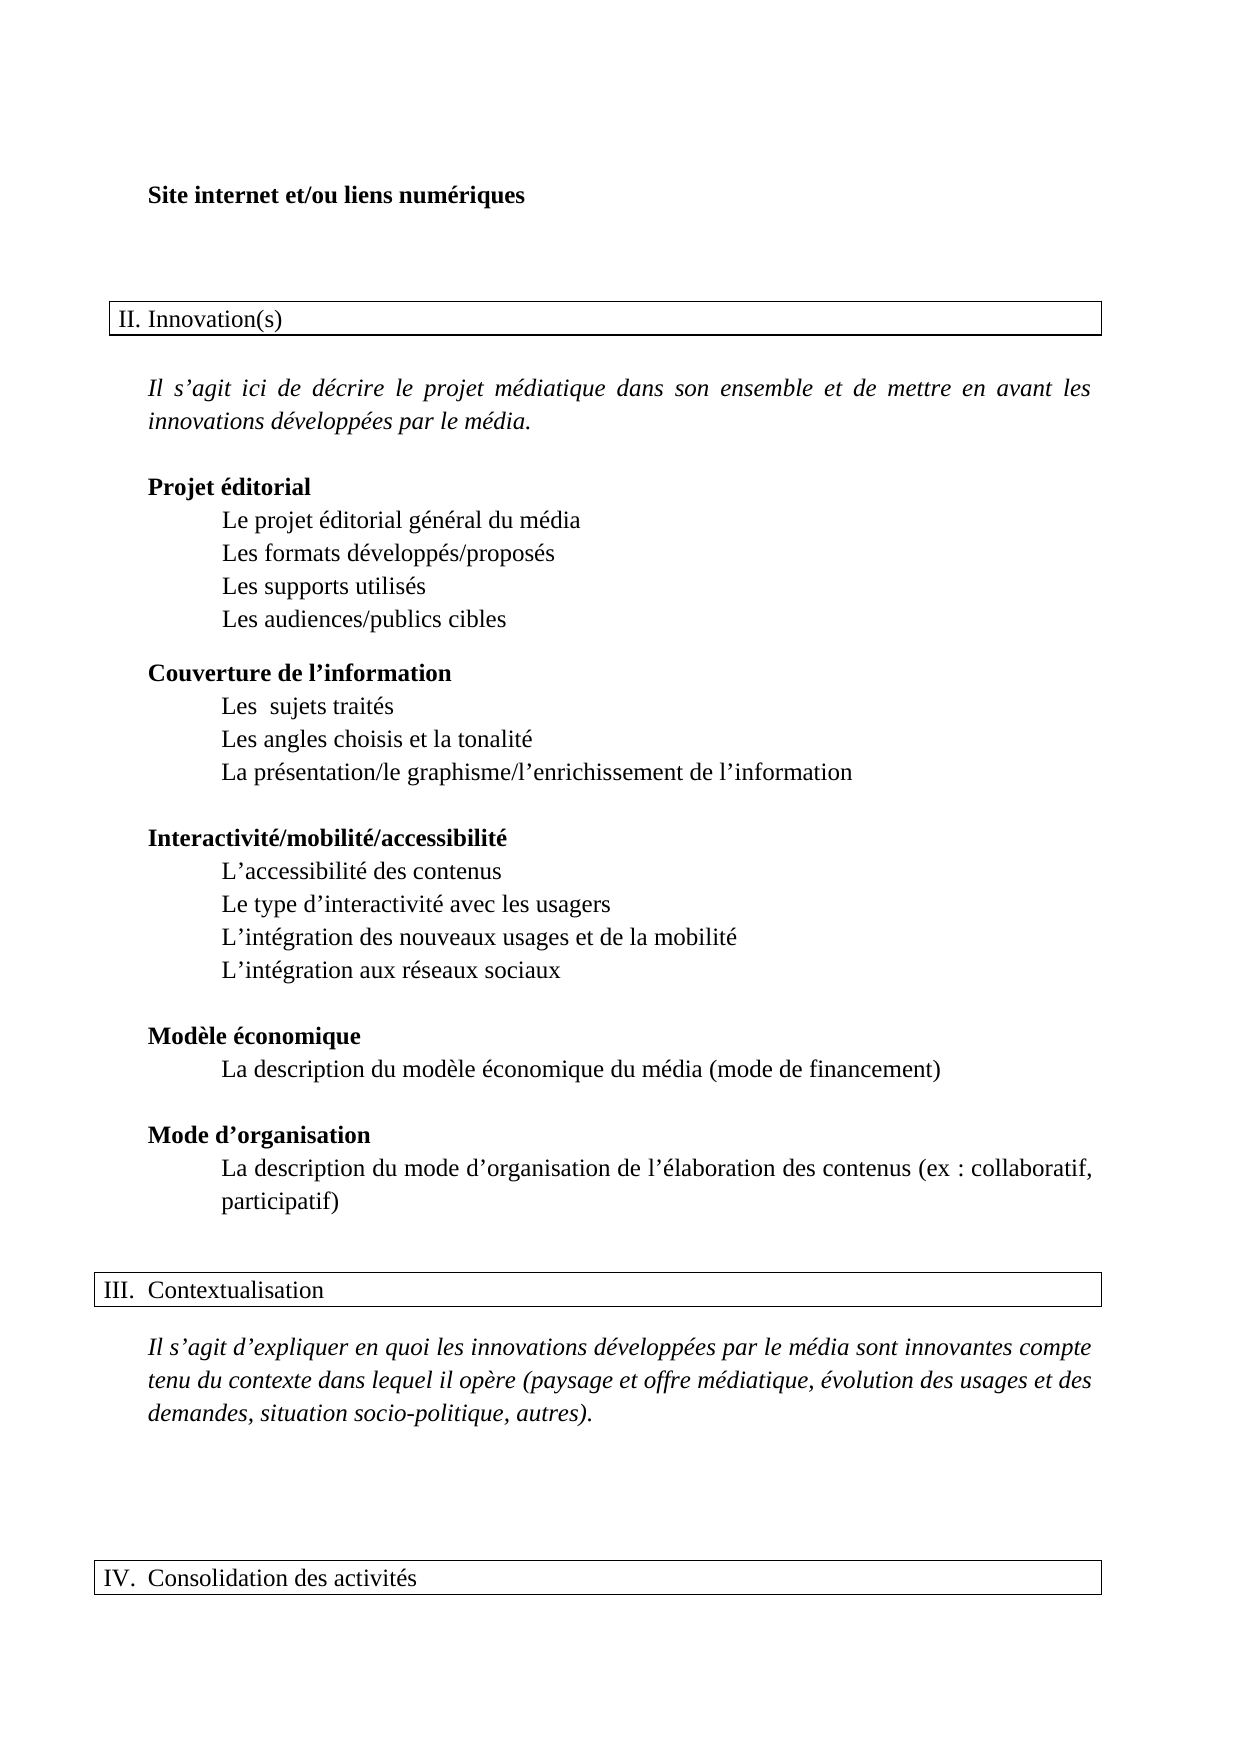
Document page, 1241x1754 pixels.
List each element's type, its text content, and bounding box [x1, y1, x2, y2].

list Les formats développés/proposés [221, 538, 1093, 567]
list Consolidation des activités [95, 1561, 1101, 1594]
text Il s’agit d’expliquer en quoi les innovations développées par le média sont innovantes compte tenu du contexte dans lequel il opère (paysage et offre médiatique, évolution des usages et des demandes, situation socio-politique, autres). [148, 1332, 1093, 1427]
list Les supports utilisés [221, 571, 1093, 600]
list Innovation(s) [110, 302, 1101, 334]
text L’intégration des nouveaux usages et de la mobilité [148, 922, 1093, 951]
text La description du modèle économique du média (mode de financement) [221, 1054, 1093, 1083]
text Mode d’organisation [148, 1120, 1093, 1149]
list Les audiences/publics cibles [221, 604, 1093, 633]
list Contextualisation [95, 1273, 1101, 1306]
list Le projet éditorial général du média [221, 505, 1093, 534]
text Les sujets traités [221, 691, 1093, 719]
list Projet éditorial [148, 472, 1093, 501]
text Site internet et/ou liens numériques [148, 181, 1093, 209]
text Interactivité/mobilité/accessibilité [148, 823, 1093, 852]
text Les angles choisis et la tonalité [221, 724, 1093, 753]
text L’intégration aux réseaux sociaux [148, 955, 1093, 984]
text Le type d’interactivité avec les usagers [148, 889, 1093, 918]
text L’accessibilité des contenus [148, 856, 1093, 885]
list Il s’agit ici de décrire le projet médiatique dans son ensemble et de mettre en avant les innovations développées par le média. [148, 373, 1093, 434]
text La présentation/le graphisme/l’enrichissement de l’information [221, 757, 1093, 786]
text Modèle économique [148, 1021, 1093, 1050]
text Couverture de l’information [148, 658, 1093, 687]
text La description du mode d’organisation de l’élaboration des contenus (ex : collaboratif, participatif) [221, 1153, 1093, 1215]
